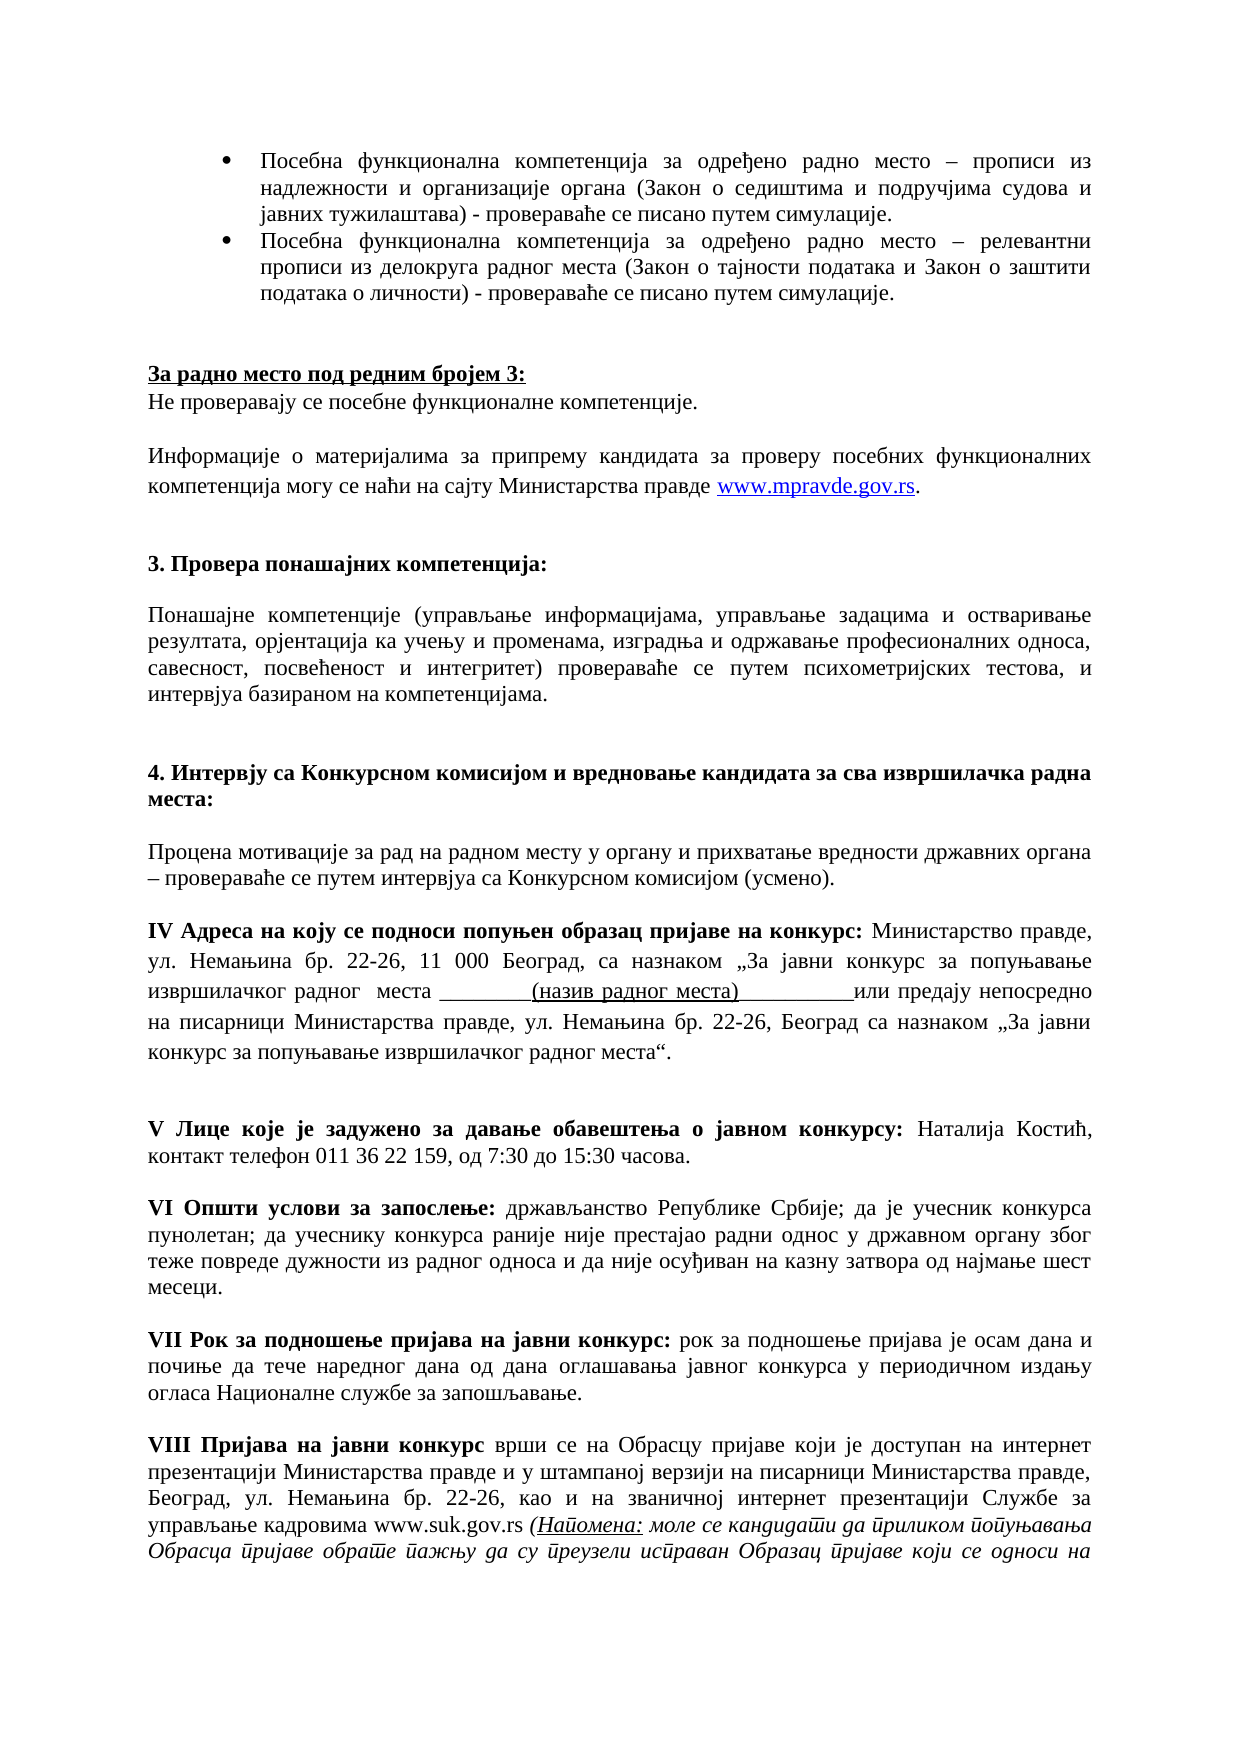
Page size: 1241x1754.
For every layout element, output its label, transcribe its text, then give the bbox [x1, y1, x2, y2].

text V Лице које је задужено за давање обавештења о јавном конкурсу: Наталија Костић, контакт телефон 011 36 22 159, од 7:30 до 15:30 часова. [148, 1115, 1093, 1168]
text VI Општи услови за запослење: држављанство Републике Србије; да је учесник конкурса пунолетан; да учеснику конкурса раније није престајао радни однос у државном органу због теже повреде дужности из радног односа и да није осуђиван на казну затвора од најмање шест месеци. [148, 1194, 1093, 1300]
text 4. Интервју са Конкурсном комисијом и вредновање кандидата за сва извршилачка радна места: [148, 759, 1093, 812]
text Понашајне компетенције (управљање информацијама, управљање задацима и остваривање резултата, орјентација ка учењу и променама, изградња и одржавање професионалних односа, савесност, посвећеност и интегритет) провераваће се путем психометријских тестова, и интервјуа базираном на компетенцијама. [148, 601, 1093, 706]
text VII Рок за подношење пријава на јавни конкурс: рок за подношење пријава је осам дана и почиње да тече наредног дана од дана оглашавања јавног конкурса у периодичном издању огласа Националне службе за запошљавање. [148, 1326, 1093, 1405]
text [148, 1432, 1093, 1563]
list Посебна функционална компетенција за одређено радно место – прописи из надлежности и организације органа (Закон о седиштима и подручјима судова и јавних тужилаштава) - провераваће се писано путем симулације. [223, 148, 1093, 227]
text За радно место под редним бројем 3: [148, 360, 1093, 386]
text 3. Провера понашајних компетенција: [148, 550, 1093, 576]
list Посебна функционална компетенција за одређено радно место – релевантни прописи из делокруга радног места (Закон о тајности података и Закон о заштити података о личности) - провераваће се писано путем симулације. [223, 227, 1093, 306]
text Процена мотивације за рад на радном месту у органу и прихватање вредности државних органа – провераваће се путем интервјуа са Конкурсном комисијом (усмено). [148, 838, 1093, 891]
text IV Адреса на коју се подноси попуњен образац пријаве на конкурс: Министарство правде, ул. Немањина бр. 22-26, 11 000 Београд, са назнаком „За јавни конкурс за попуњавање извршилачког радног места ________(назив радног места)__________или предају непосредно на писарници Министарства правде, ул. Немањина бр. 22-26, Београд са назнаком „За јавни конкурс за попуњавање извршилачког радног места“. [148, 917, 1093, 1064]
text Не проверавају се посебне функционалне компетенције. [148, 388, 1093, 414]
text Информације о материјалима за припрему кандидата за проверу посебних функционалних компетенција могу се наћи на сајту Министарства правде www.mpravde.gov.rs. [148, 442, 1093, 499]
